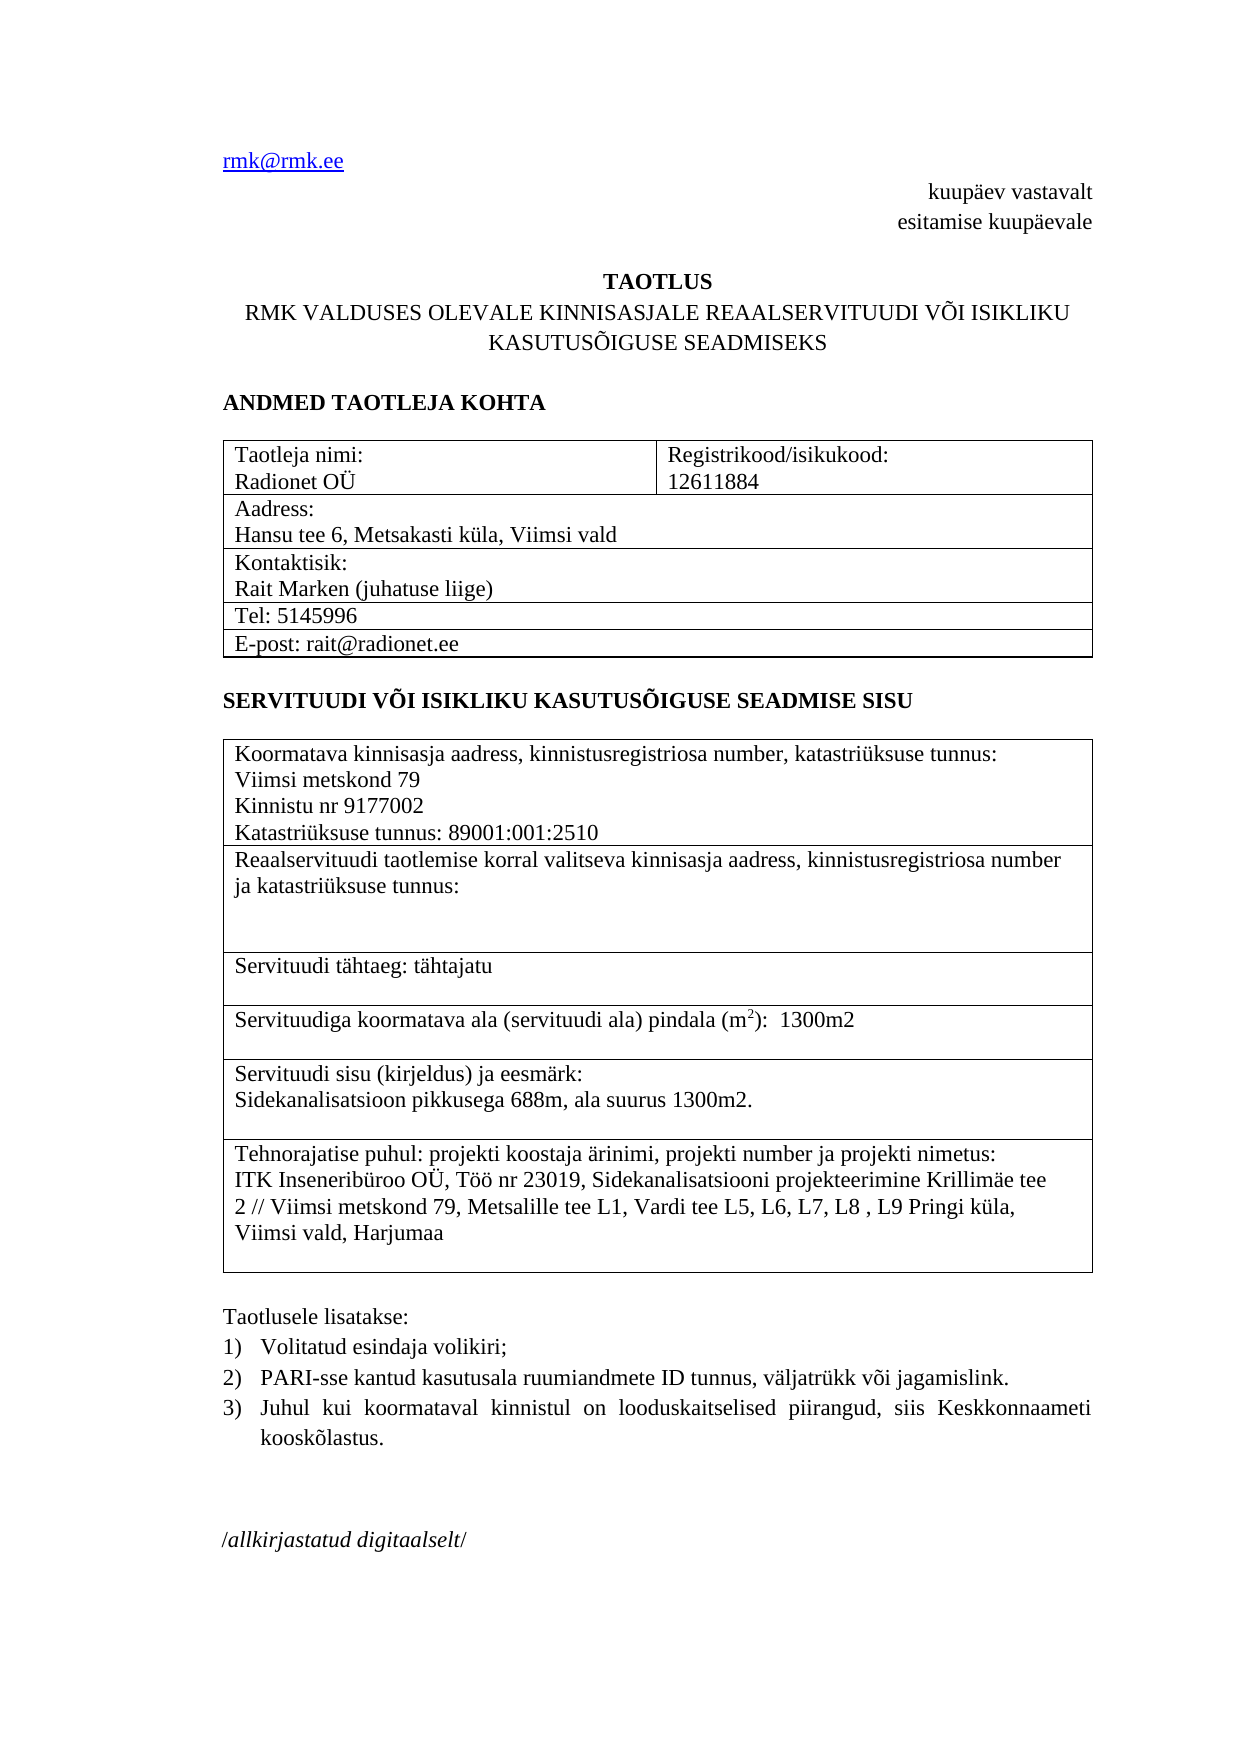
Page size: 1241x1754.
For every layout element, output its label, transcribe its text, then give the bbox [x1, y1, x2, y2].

table_cell Tehnorajatise puhul: projekti koostaja ärinimi, projekti number ja projekti nimetus: ITK Inseneribüroo OÜ, Töö nr 23019, Sidekanalisatsiooni projekteerimine Krillimäe tee 2 // Viimsi metskond 79, Metsalille tee L1, Vardi tee L5, L6, L7, L8 , L9 Pringi küla, Viimsi vald, Harjumaa [224, 1140, 1092, 1272]
list RMK VALDUSES OLEVALE KINNISASJALE REAALSERVITUUDI VÕI ISIKLIKU KASUTUSÕIGUSE SEADMISEKS [223, 299, 1093, 355]
list PARI-sse kantud kasutusala ruumiandmete ID tunnus, väljatrükk või jagamislink. [223, 1364, 1093, 1390]
list Juhul kui koormataval kinnistul on looduskaitselised piirangud, siis Keskkonnaameti kooskõlastus. [223, 1394, 1093, 1450]
table_cell Aadress: Hansu tee 6, Metsakasti küla, Viimsi vald [224, 495, 1092, 548]
list TAOTLUS [223, 268, 1093, 295]
list SERVITUUDI VÕI ISIKLIKU KASUTUSÕIGUSE SEADMISE SISU [223, 688, 1093, 714]
list kuupäev vastavalt [223, 178, 1093, 204]
list ANDMED TAOTLEJA KOHTA [223, 389, 1093, 416]
list Taotlusele lisatakse: [223, 1303, 1093, 1329]
table_cell E-post: rait@radionet.ee [224, 630, 1092, 656]
list esitamise kuupäevale [223, 208, 1093, 234]
table_cell Kontaktisik: Rait Marken (juhatuse liige) [224, 549, 1092, 602]
text /allkirjastatud digitaalselt/ [148, 1526, 1093, 1552]
table_cell Tel: 5145996 [224, 603, 1092, 629]
list Volitatud esindaja volikiri; [223, 1333, 1093, 1360]
table_header Registrikood/isikukood: 12611884 [657, 441, 1092, 494]
table_cell Servituudi tähtaeg: tähtajatu [224, 953, 1092, 1005]
table_header Koormatava kinnisasja aadress, kinnistusregistriosa number, katastriüksuse tunnus: Viimsi metskond 79 Kinnistu nr 9177002 Katastriüksuse tunnus: 89001:001:2510 [224, 740, 1092, 845]
table_header Taotleja nimi: Radionet OÜ [224, 441, 656, 494]
table_cell Servituudiga koormatava ala (servituudi ala) pindala (m2): 1300m2 [224, 1006, 1092, 1059]
table_cell Reaalservituudi taotlemise korral valitseva kinnisasja aadress, kinnistusregistriosa number ja katastriüksuse tunnus: [224, 846, 1092, 952]
table_cell Servituudi sisu (kirjeldus) ja eesmärk: Sidekanalisatsioon pikkusega 688m, ala suurus 1300m2. [224, 1060, 1092, 1139]
list rmk@rmk.ee [223, 148, 1093, 174]
